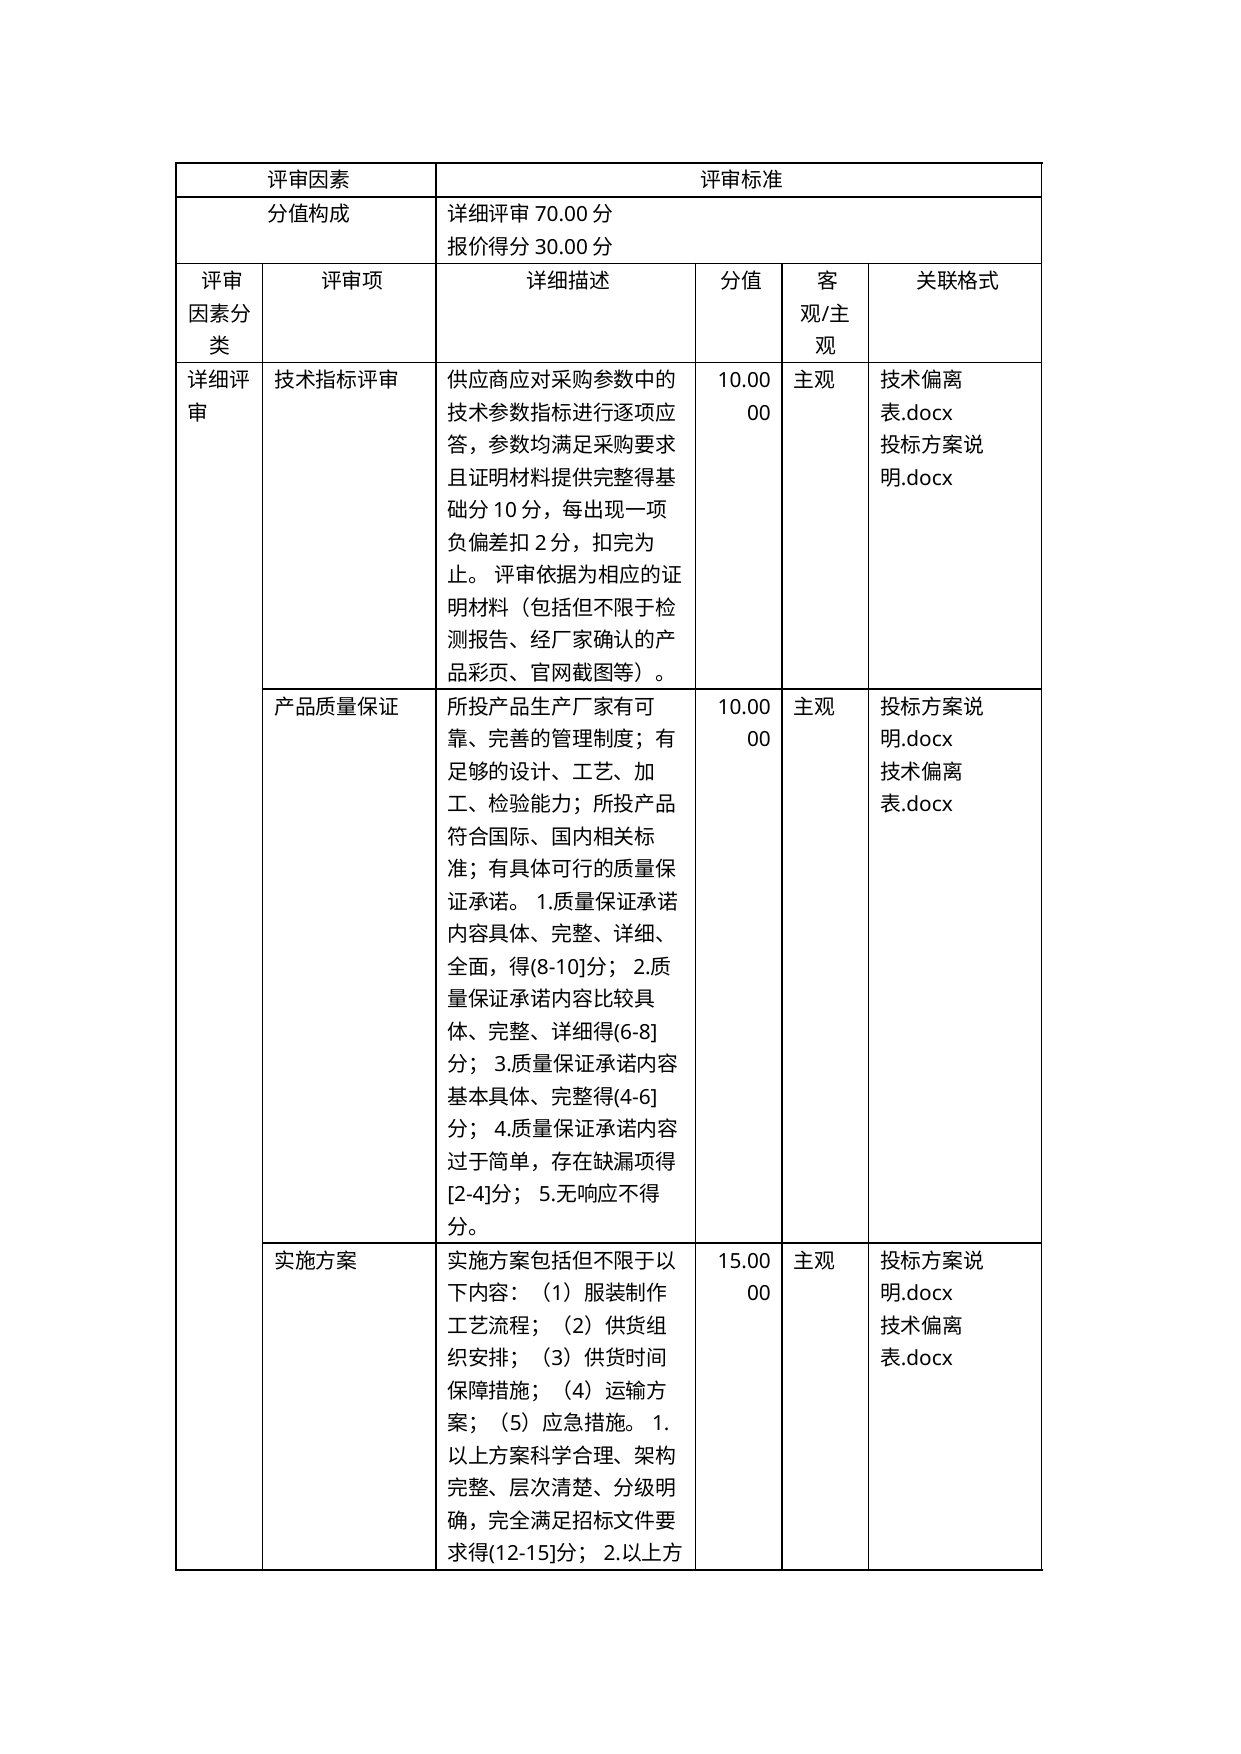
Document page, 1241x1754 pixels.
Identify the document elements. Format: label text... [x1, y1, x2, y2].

table_cell 主观 [783, 690, 868, 1242]
table_cell 主观 [783, 1244, 868, 1569]
table_header 评审标准 [437, 164, 1041, 196]
table_cell 技术指标评审 [263, 363, 435, 688]
table_cell 投标方案说明.docx 技术偏离表.docx [869, 690, 1041, 1242]
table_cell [437, 1244, 695, 1569]
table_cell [869, 1244, 1041, 1569]
table_cell 技术偏离表.docx 投标方案说明.docx [869, 363, 1041, 688]
table_cell 分值构成 [177, 198, 435, 263]
table_cell 详细评审 [177, 363, 262, 1569]
table_header 评审因素 [177, 164, 435, 196]
table_cell 详细评审70.00分 报价得分30.00分 [437, 198, 1041, 263]
table_cell 评审项 [263, 264, 435, 362]
table_cell 所投产品生产厂家有可靠、完善的管理制度；有足够的设计、工艺、加工、检验能力；所投产品符合国际、国内相关标准；有具体可行的质量保证承诺。 1.质量保证承诺内容具体、完整、详细、全面，得(8-10]分； 2.质量保证承诺内容比较具体、完整、详细得(6-8]分； 3.质量保证承诺内容基本具体、完整得(4-6]分； 4.质量保证承诺内容过于简单，存在缺漏项得[2-4]分； 5.无响应不得分。 [437, 690, 695, 1242]
table_cell 10.0000 [696, 363, 781, 688]
table_cell 产品质量保证 [263, 690, 435, 1242]
table_cell 主观 [783, 363, 868, 688]
table_cell 分值 [696, 264, 781, 362]
table_cell 10.0000 [696, 690, 781, 1242]
table_cell 关联格式 [869, 264, 1041, 362]
table_cell 详细描述 [437, 264, 695, 362]
table_cell 评审因素分类 [177, 264, 262, 362]
table_cell 客观/主观 [783, 264, 868, 362]
table_cell 供应商应对采购参数中的技术参数指标进行逐项应答，参数均满足采购要求且证明材料提供完整得基础分10分，每出现一项负偏差扣2分，扣完为止。 评审依据为相应的证明材料（包括但不限于检测报告、经厂家确认的产品彩页、官网截图等）。 [437, 363, 695, 688]
table_cell 15.0000 [696, 1244, 781, 1569]
table_cell 实施方案 [263, 1244, 435, 1569]
